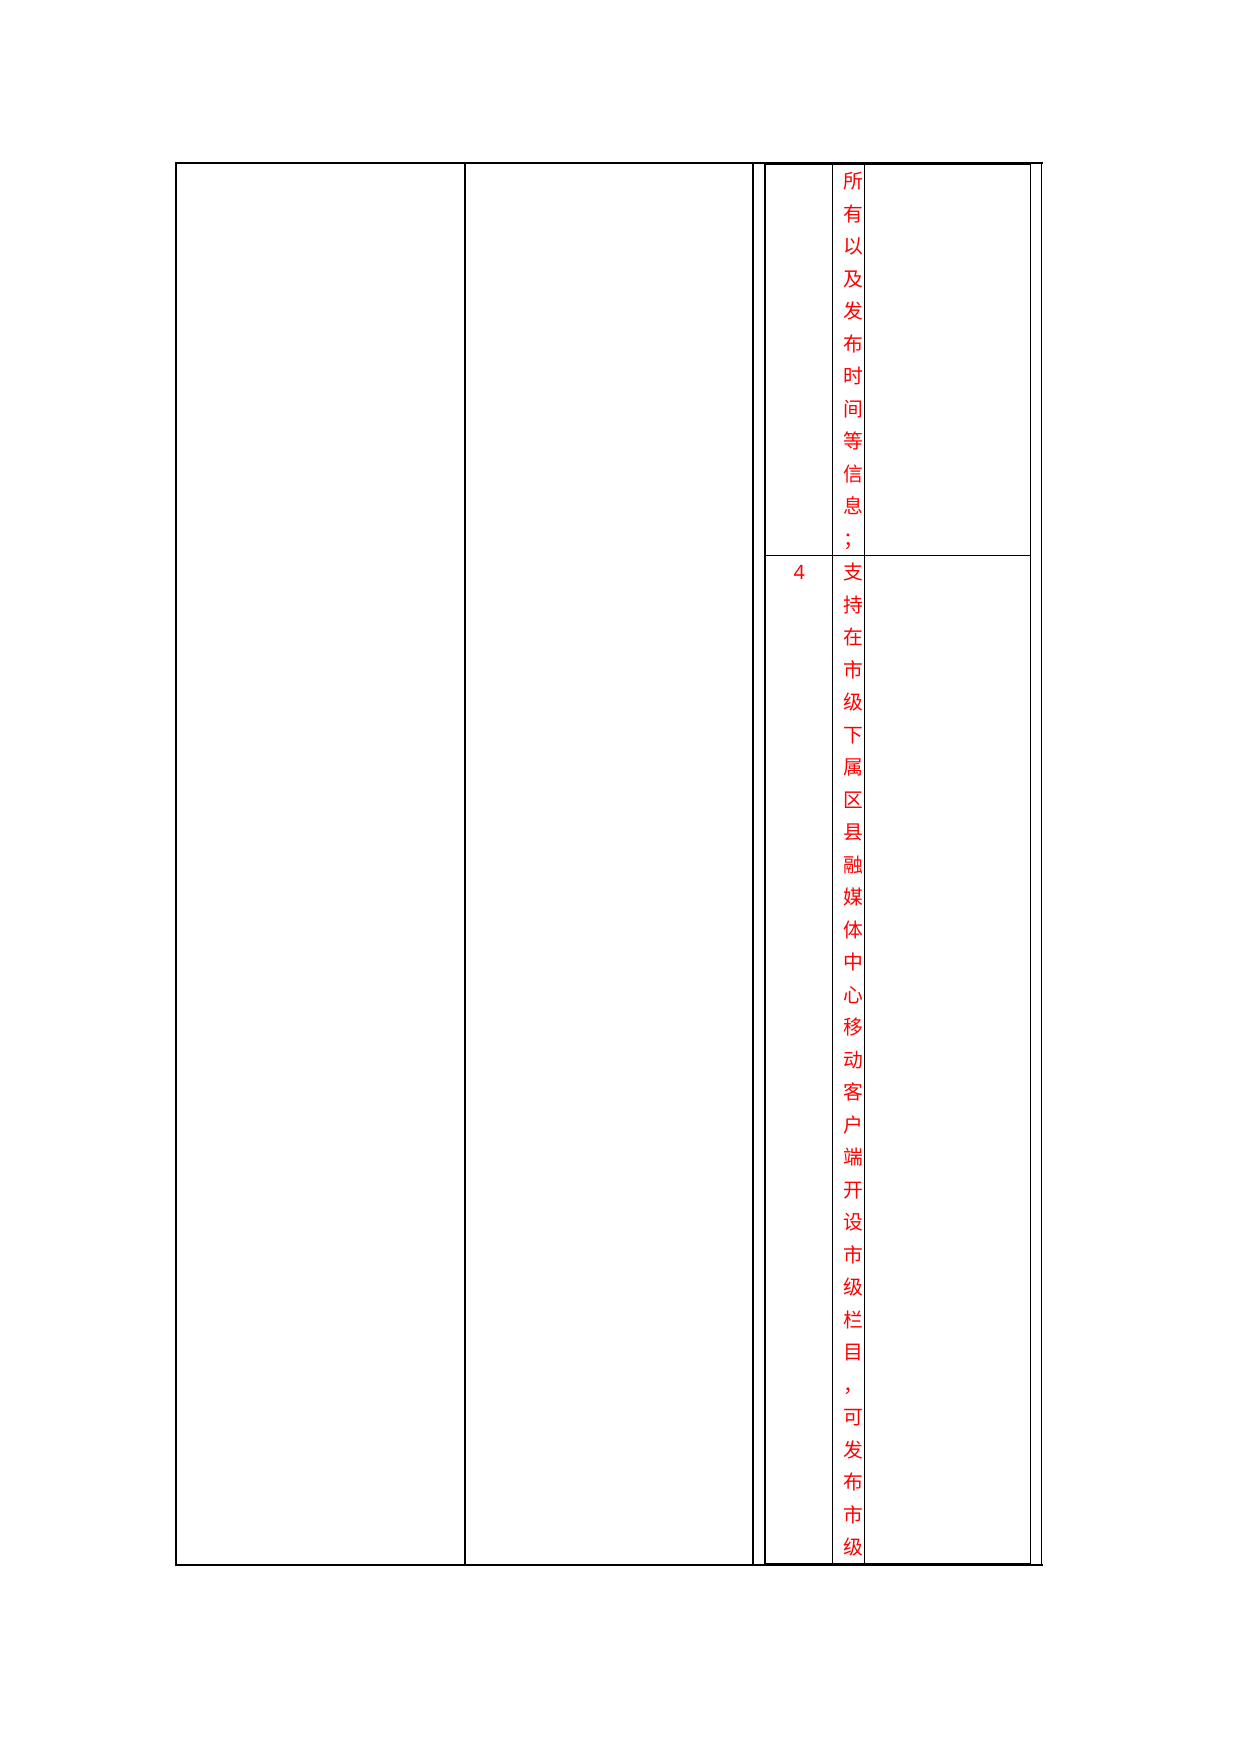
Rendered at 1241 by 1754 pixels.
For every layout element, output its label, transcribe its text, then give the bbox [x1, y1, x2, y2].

table_cell [754, 164, 764, 1564]
table_cell [466, 164, 752, 1564]
table_cell [833, 165, 864, 555]
table_cell [766, 165, 832, 555]
table_cell [865, 165, 1030, 555]
table_cell 1 [177, 164, 464, 1564]
table_cell [833, 556, 864, 1563]
table_cell [865, 556, 1030, 1563]
table_cell [1031, 164, 1041, 1564]
table_cell [766, 556, 832, 1563]
